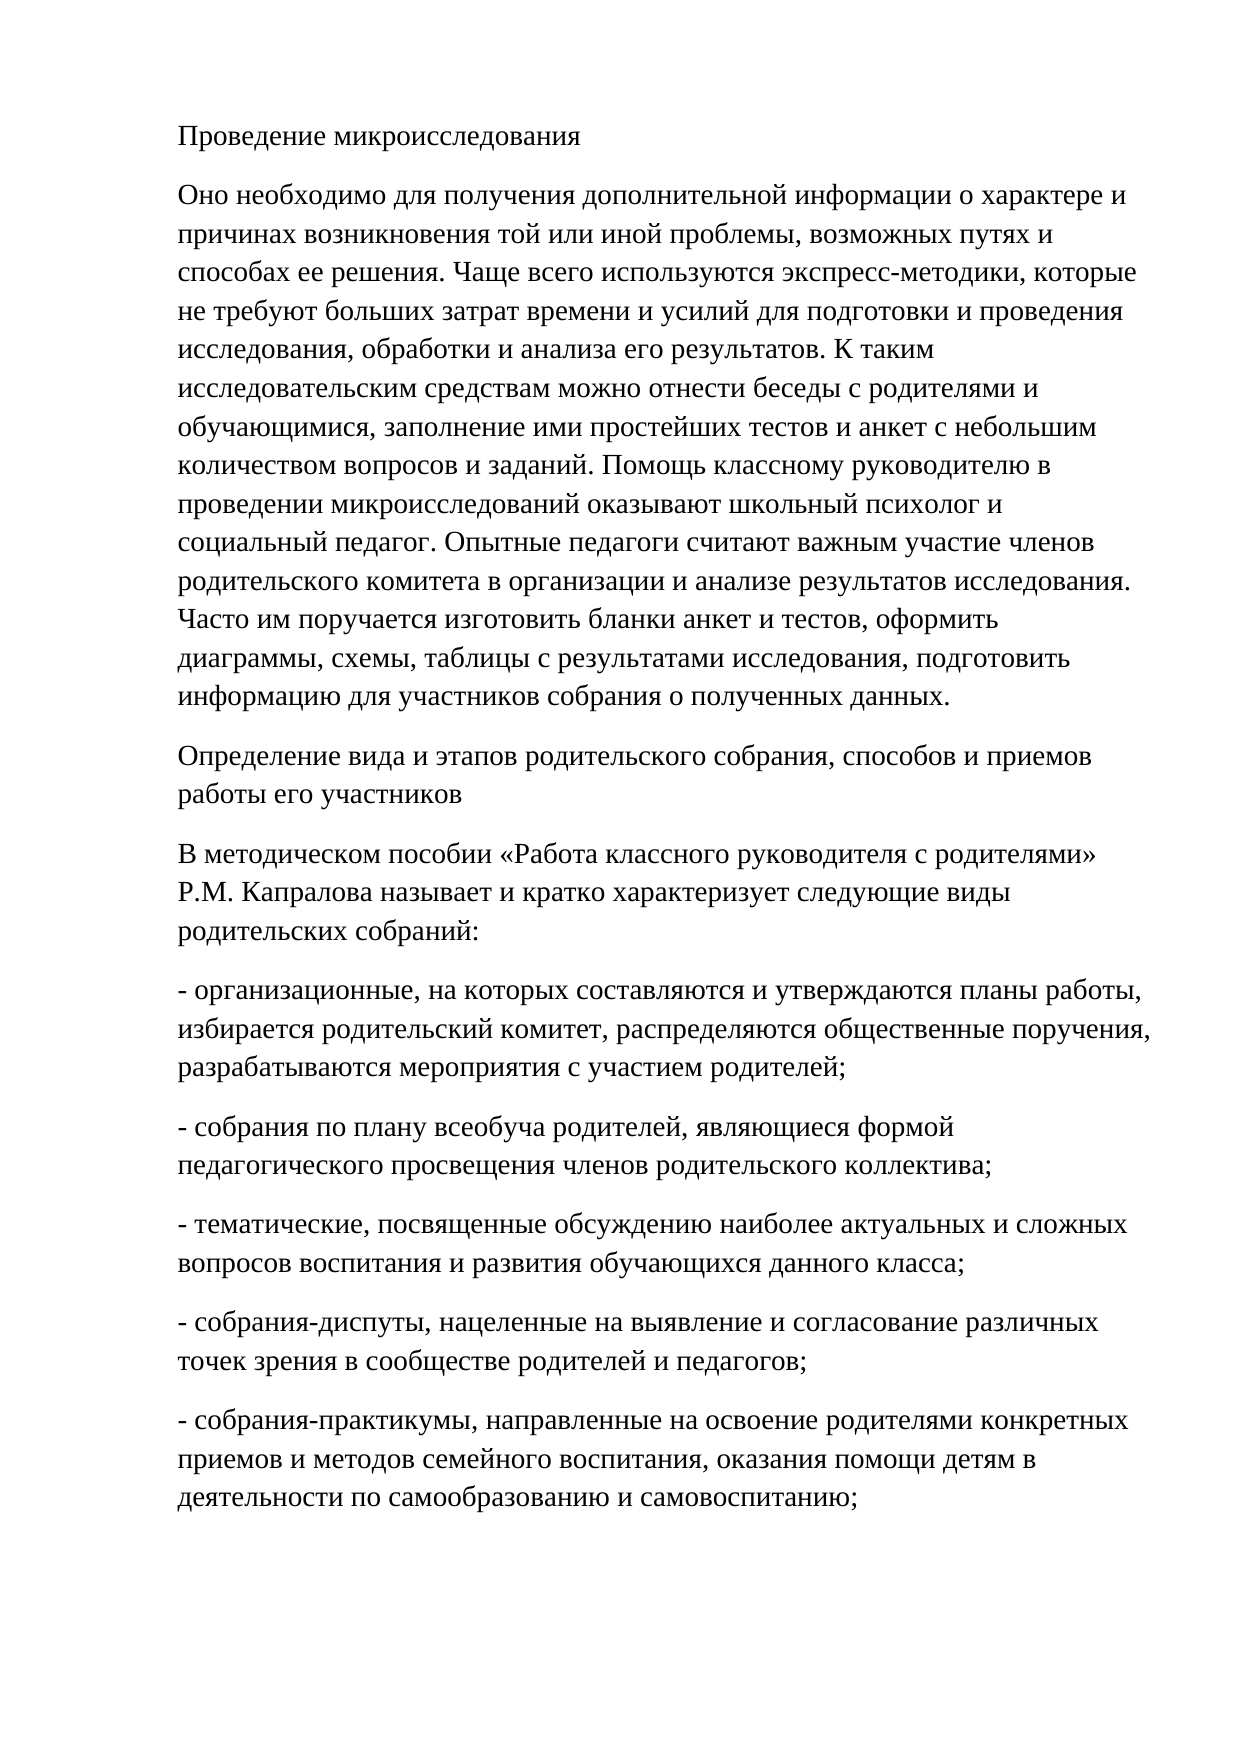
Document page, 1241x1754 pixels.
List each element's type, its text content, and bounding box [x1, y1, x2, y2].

text - собрания-диспуты, нацеленные на выявление и согласование различных точек зрения в сообществе родителей и педагогов; [177, 1304, 1152, 1377]
text В методическом пособии «Работа классного руководителя с родителями» Р.М. Капралова называет и кратко характеризует следующие виды родительских собраний: [177, 836, 1152, 946]
text - тематические, посвященные обсуждению наиболее актуальных и сложных вопросов воспитания и развития обучающихся данного класса; [177, 1207, 1152, 1279]
text - собрания-практикумы, направленные на освоение родителями конкретных приемов и методов семейного воспитания, оказания помощи детям в деятельности по самообразованию и самовоспитанию; [177, 1402, 1152, 1513]
text Проведение микроисследования [177, 118, 1152, 152]
text Оно необходимо для получения дополнительной информации о характере и причинах возникновения той или иной проблемы, возможных путях и способах ее решения. Чаще всего используются экспресс-методики, которые не требуют больших затрат времени и усилий для подготовки и проведения исследования, обработки и анализа его результатов. К таким исследовательским средствам можно отнести беседы с родителями и обучающимися, заполнение ими простейших тестов и анкет с небольшим количеством вопросов и заданий. Помощь классному руководителю в проведении микроисследований оказывают школьный психолог и социальный педагог. Опытные педагоги считают важным участие членов родительского комитета в организации и анализе результатов исследования. Часто им поручается изготовить бланки анкет и тестов, оформить диаграммы, схемы, таблицы с результатами исследования, подготовить информацию для участников собрания о полученных данных. [177, 177, 1152, 712]
text - организационные, на которых составляются и утверждаются планы работы, избирается родительский комитет, распределяются общественные поручения, разрабатываются мероприятия с участием родителей; [177, 972, 1152, 1083]
text - собрания по плану всеобуча родителей, являющиеся формой педагогического просвещения членов родительского коллектива; [177, 1109, 1152, 1181]
text Определение вида и этапов родительского собрания, способов и приемов работы его участников [177, 738, 1152, 810]
